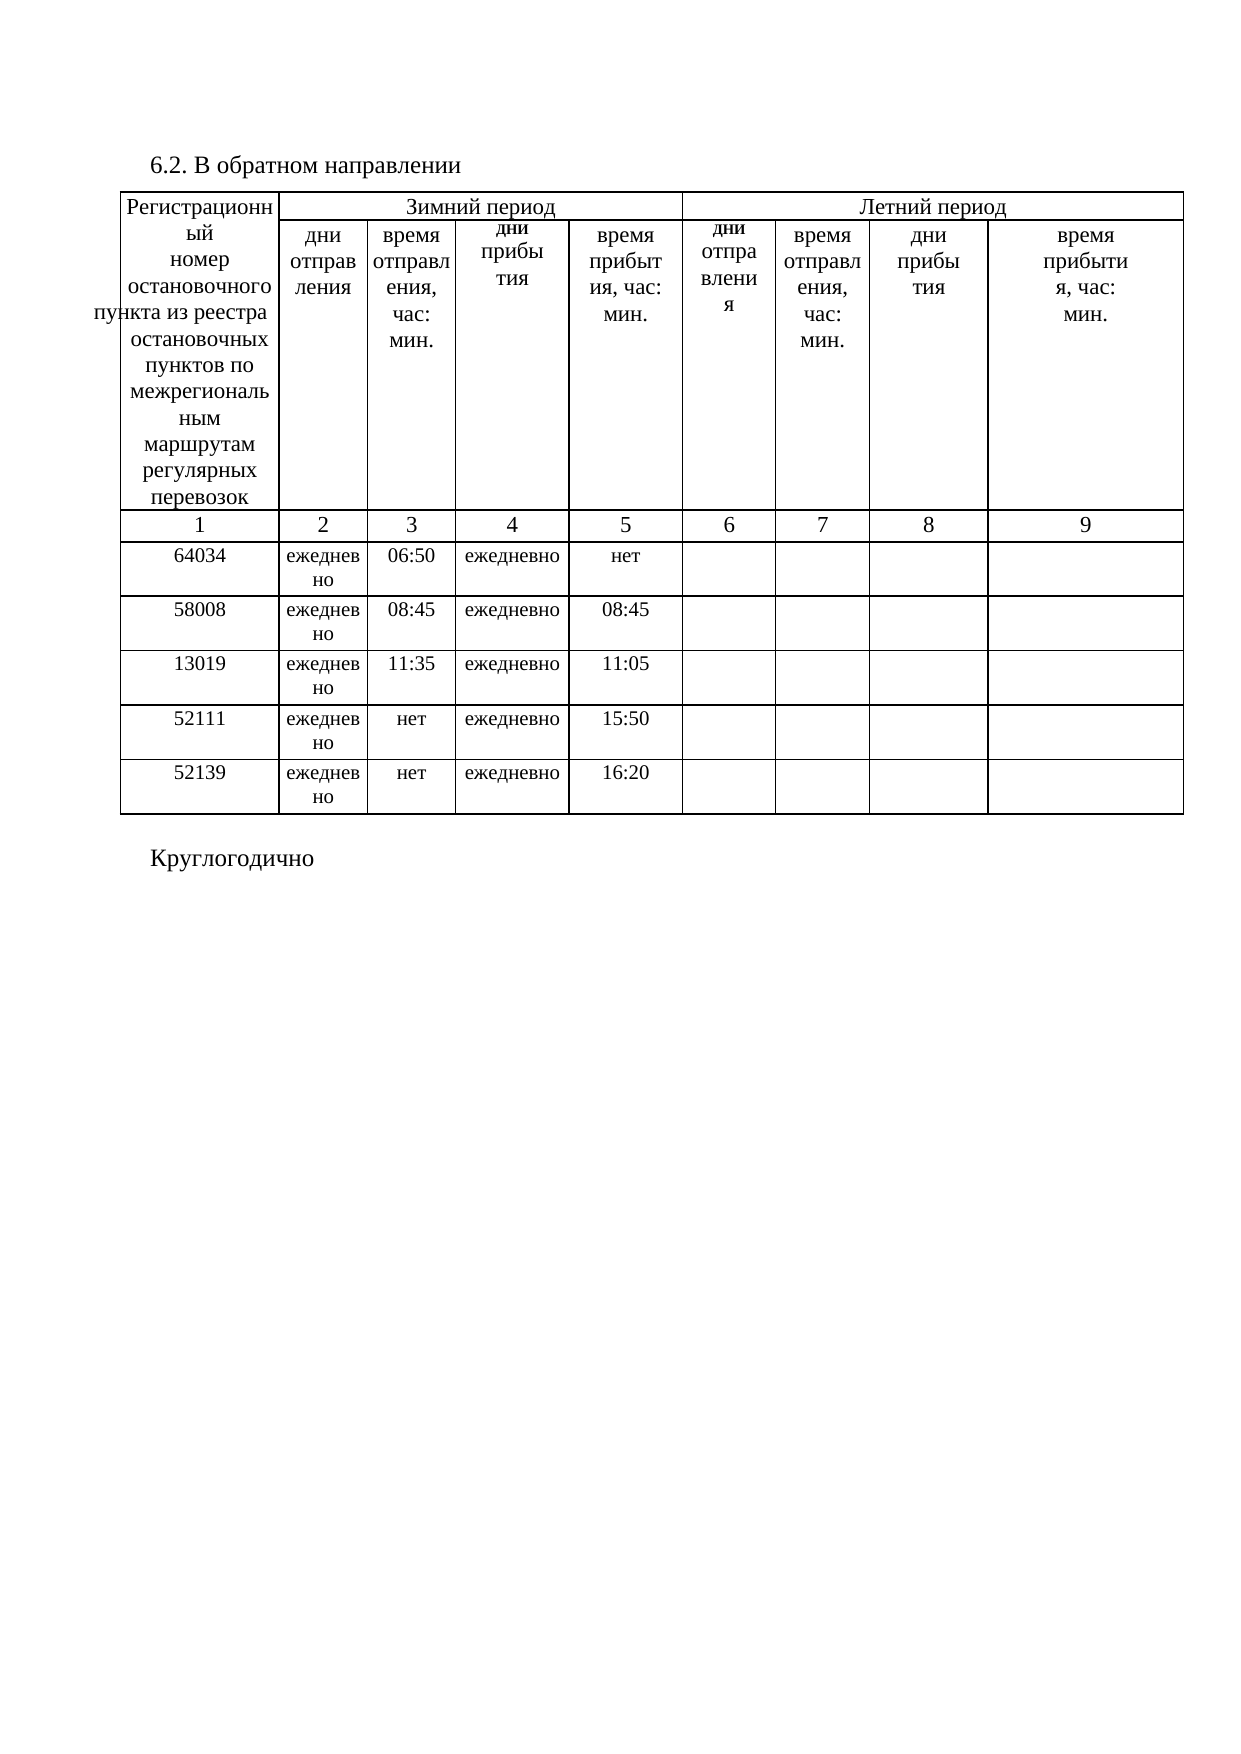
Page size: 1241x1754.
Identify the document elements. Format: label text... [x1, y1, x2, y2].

table_cell 06:50 [368, 543, 455, 595]
table_cell ежедневно [280, 760, 367, 813]
table_cell [776, 597, 869, 650]
table_cell 11:35 [368, 651, 455, 704]
table_cell 8 [870, 511, 987, 541]
table_cell [870, 543, 987, 595]
table_cell [683, 706, 775, 758]
table_cell 11:05 [570, 651, 682, 704]
text 6.2. В обратном направлении [150, 150, 1090, 179]
table_cell 1 [121, 511, 278, 541]
table_cell [870, 597, 987, 650]
table_cell [683, 760, 775, 813]
table_header Летний период [683, 193, 1183, 219]
table_cell [989, 706, 1183, 758]
table_cell время отправл ения, час: мин. [776, 221, 869, 509]
table_cell [683, 597, 775, 650]
table_cell 58008 [121, 597, 278, 650]
table_cell [989, 543, 1183, 595]
table_cell [989, 597, 1183, 650]
table_cell [870, 760, 987, 813]
table_cell нет [368, 706, 455, 758]
table_header Регистрационный номер остановочного пункта из реестра остановочных пунктов по межрегиональным маршрутам регулярных перевозок [121, 193, 278, 509]
table_cell 13019 [121, 651, 278, 704]
table_cell 15:50 [570, 706, 682, 758]
table_cell ежедневно [280, 651, 367, 704]
table_cell нет [570, 543, 682, 595]
table_cell [776, 651, 869, 704]
table_header Зимний период [280, 193, 682, 219]
table_cell ежедневно [456, 651, 568, 704]
table_cell 08:45 [570, 597, 682, 650]
table_cell дни отправ ления [280, 221, 367, 509]
table_cell ежедневно [280, 543, 367, 595]
table_cell дни прибы тия [870, 221, 987, 509]
table_cell нет [368, 760, 455, 813]
table_cell 3 [368, 511, 455, 541]
table_cell 52139 [121, 760, 278, 813]
table_cell ежедневно [456, 706, 568, 758]
table_cell 64034 [121, 543, 278, 595]
table_cell ежедневно [456, 597, 568, 650]
table_cell ежедневно [456, 543, 568, 595]
text Круглогодично [150, 843, 1090, 872]
table_cell время прибыти я, час: мин. [989, 221, 1183, 509]
table_cell 4 [456, 511, 568, 541]
table_cell [989, 651, 1183, 704]
table_cell 9 [989, 511, 1183, 541]
table_cell 7 [776, 511, 869, 541]
table_cell [683, 543, 775, 595]
table_cell 16:20 [570, 760, 682, 813]
table_cell [776, 760, 869, 813]
table_cell [683, 651, 775, 704]
table_cell 2 [280, 511, 367, 541]
table_cell время отправл ения, час: мин. [368, 221, 455, 509]
table_cell ежедневно [280, 597, 367, 650]
table_cell ежедневно [456, 760, 568, 813]
table_cell [776, 706, 869, 758]
table_cell 52111 [121, 706, 278, 758]
table_cell ДНИ отпра влени я [683, 221, 775, 509]
table_cell ДНИ прибы тия [456, 221, 568, 509]
table_cell [776, 543, 869, 595]
table_cell [870, 651, 987, 704]
table_cell 6 [683, 511, 775, 541]
table_cell ежедневно [280, 706, 367, 758]
table_cell [870, 706, 987, 758]
table_cell 5 [570, 511, 682, 541]
table_cell время прибыт ия, час: мин. [570, 221, 682, 509]
table_cell 08:45 [368, 597, 455, 650]
table_cell [989, 760, 1183, 813]
